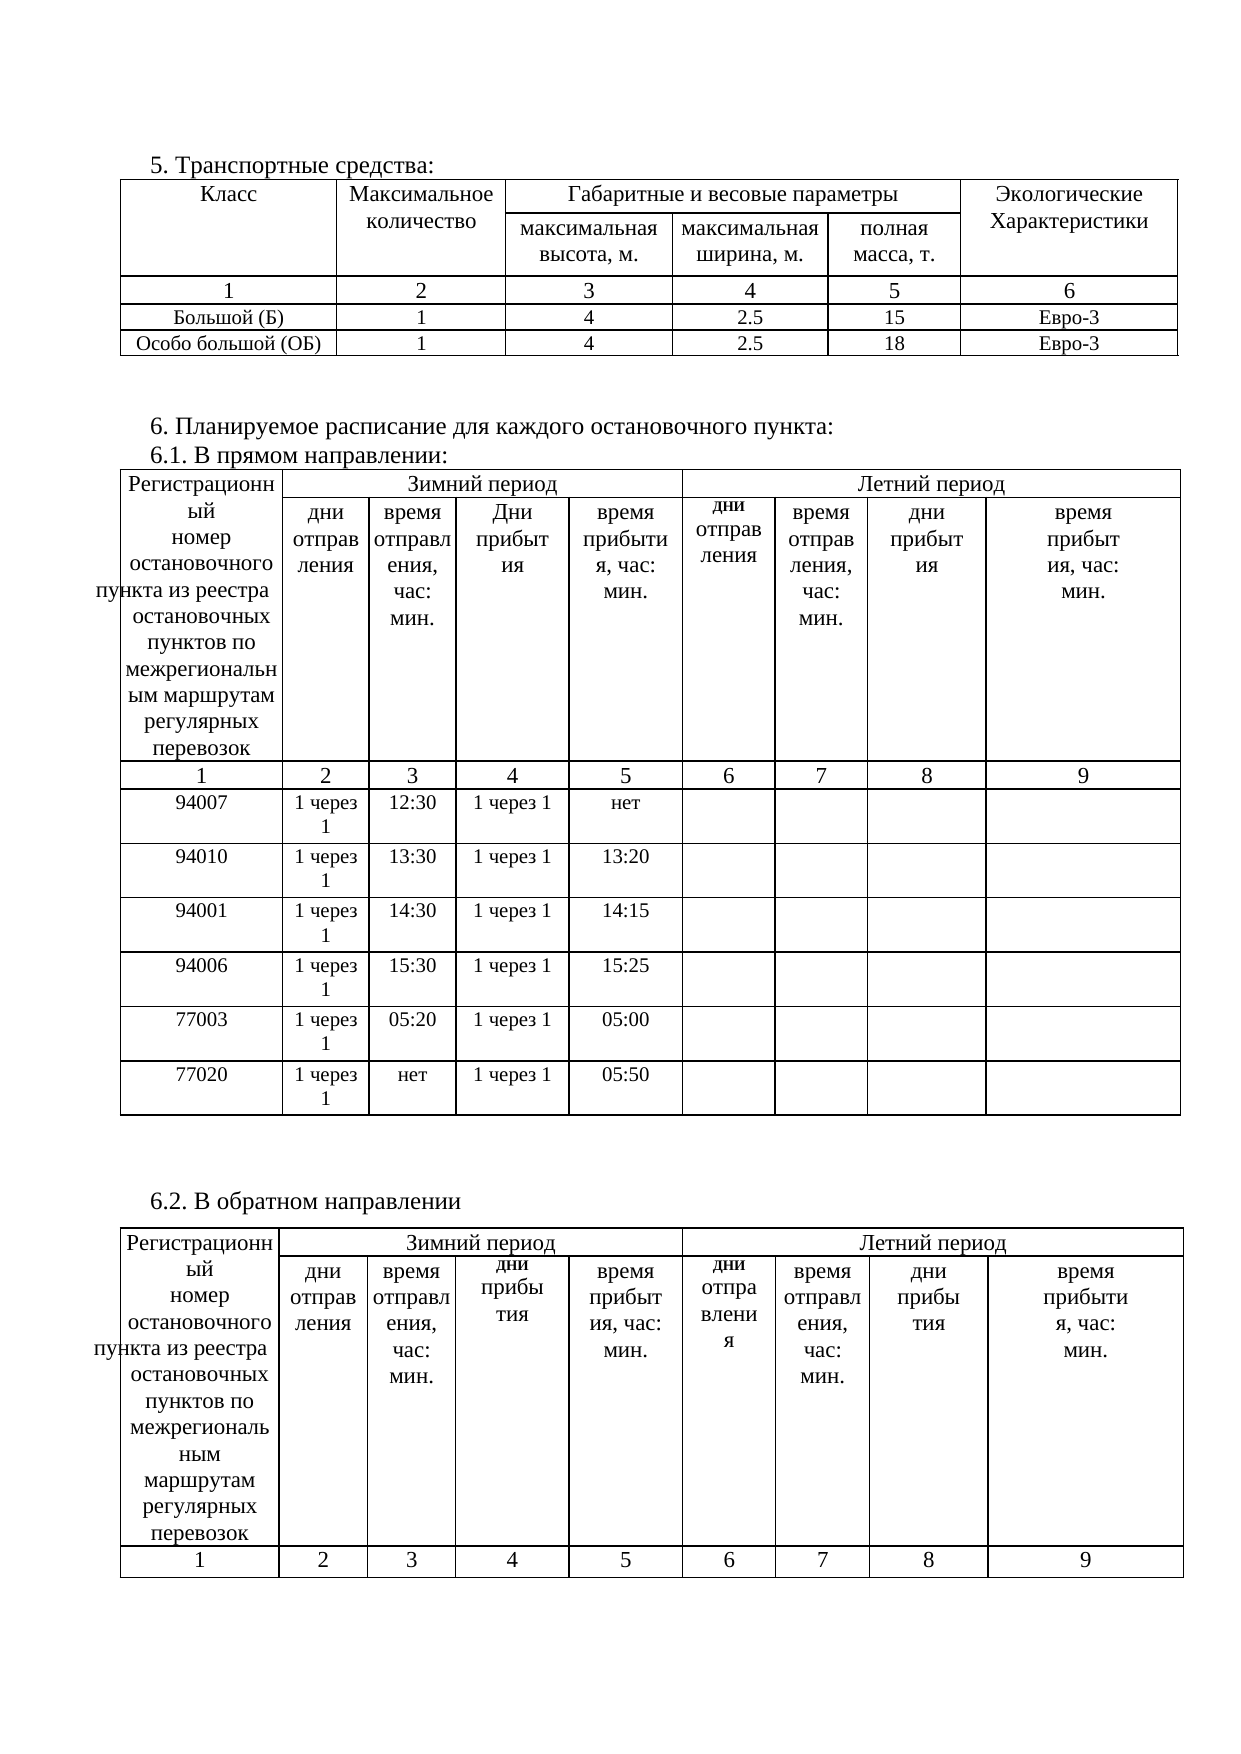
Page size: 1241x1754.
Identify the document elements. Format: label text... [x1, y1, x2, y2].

table_cell 1 через 1 [457, 844, 568, 897]
table_cell время отправл ения, час: мин. [370, 498, 455, 760]
table_cell [683, 844, 774, 897]
table_cell 4 [457, 762, 568, 788]
table_cell нет [370, 1062, 455, 1114]
table_cell [987, 844, 1180, 897]
table_cell 5 [829, 277, 960, 303]
table_header Регистрационный номер остановочного пункта из реестра остановочных пунктов по межрегиональным маршрутам регулярных перевозок [121, 470, 282, 760]
table_cell [987, 1007, 1180, 1060]
table_cell [683, 1007, 774, 1060]
table_cell 12:30 [370, 790, 455, 842]
table_header Летний период [683, 1229, 1183, 1255]
table_cell 1 через 1 [457, 1062, 568, 1114]
table_cell 13:30 [370, 844, 455, 897]
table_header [121, 1229, 278, 1545]
table_cell 05:20 [370, 1007, 455, 1060]
table_header Зимний период [280, 1229, 682, 1255]
text 6.2. В обратном направлении [150, 1186, 1090, 1215]
table_cell 94006 [121, 953, 282, 1006]
table_cell [868, 1007, 985, 1060]
table_cell максимальная ширина, м. [673, 214, 827, 275]
table_cell 4 [506, 331, 672, 354]
table_cell максимальная высота, м. [506, 214, 672, 275]
table_header Габаритные и весовые параметры [506, 180, 960, 212]
table_cell 1 [337, 331, 505, 354]
table_cell ДНИ отправ ления [683, 498, 774, 760]
table_cell [987, 953, 1180, 1006]
table_cell 77020 [121, 1062, 282, 1114]
table_header Экологические Характеристики [961, 180, 1177, 275]
table_cell 15 [829, 305, 960, 329]
table_cell 7 [776, 762, 867, 788]
table_cell 1 через 1 [283, 1007, 368, 1060]
table_cell Особо большой (ОБ) [121, 331, 336, 354]
table_cell [683, 953, 774, 1006]
table_cell 5 [570, 1547, 682, 1577]
table_cell ДНИ прибы тия [456, 1257, 568, 1545]
table_cell 05:00 [570, 1007, 682, 1060]
table_cell [683, 1062, 774, 1114]
table_cell 3 [506, 277, 672, 303]
table_cell Евро-3 [961, 305, 1177, 329]
table_cell 8 [868, 762, 985, 788]
table_cell время прибыти я, час: мин. [989, 1257, 1183, 1545]
table_header Класс [121, 180, 336, 275]
table_cell полная масса, т. [829, 214, 960, 275]
table_cell [776, 790, 867, 842]
table_cell 1 через 1 [283, 844, 368, 897]
table_cell время отправ ления, час: мин. [776, 498, 867, 760]
table_cell 2 [280, 1547, 367, 1577]
table_cell 3 [368, 1547, 455, 1577]
table_cell 4 [673, 277, 827, 303]
table_cell [987, 1062, 1180, 1114]
table_cell 2 [337, 277, 505, 303]
table_header Максимальное количество [337, 180, 505, 275]
table_cell 14:30 [370, 898, 455, 951]
table_cell время прибыт ия, час: мин. [570, 1257, 682, 1545]
table_cell ДНИ отпра влени я [683, 1257, 775, 1545]
table_cell 1 [337, 305, 505, 329]
table_cell [776, 898, 867, 951]
table_cell 77003 [121, 1007, 282, 1060]
table_cell 6 [683, 762, 774, 788]
table_cell [987, 790, 1180, 842]
table_cell 8 [870, 1547, 987, 1577]
table_cell 7 [776, 1547, 869, 1577]
table_cell 2.5 [673, 331, 827, 354]
table_cell 1 через 1 [457, 898, 568, 951]
table_cell [683, 898, 774, 951]
table_cell Большой (Б) [121, 305, 336, 329]
table_cell 4 [506, 305, 672, 329]
text 6. Планируемое расписание для каждого остановочного пункта: [150, 411, 1090, 440]
table_cell 1 через 1 [283, 1062, 368, 1114]
table_cell время отправл ения, час: мин. [368, 1257, 455, 1545]
table_cell 1 через 1 [283, 790, 368, 842]
table_cell 5 [570, 762, 682, 788]
table_cell 14:15 [570, 898, 682, 951]
table_cell 94001 [121, 898, 282, 951]
table_cell [776, 953, 867, 1006]
table_cell Евро-3 [961, 331, 1177, 354]
table_cell время прибыт ия, час: мин. [987, 498, 1180, 760]
table_cell [776, 1062, 867, 1114]
table_cell дни отправ ления [280, 1257, 367, 1545]
table_header Летний период [683, 470, 1180, 497]
table_cell 2 [283, 762, 368, 788]
table_cell [776, 844, 867, 897]
table_cell 9 [989, 1547, 1183, 1577]
table_cell [868, 844, 985, 897]
table_cell 2.5 [673, 305, 827, 329]
table_cell [868, 898, 985, 951]
table_cell 1 через 1 [457, 1007, 568, 1060]
table_cell 94007 [121, 790, 282, 842]
table_cell 1 [121, 277, 336, 303]
table_cell 94010 [121, 844, 282, 897]
table_cell 15:25 [570, 953, 682, 1006]
table_cell [868, 1062, 985, 1114]
table_header Зимний период [283, 470, 682, 497]
table_cell 6 [961, 277, 1177, 303]
table_cell 6 [683, 1547, 775, 1577]
table_cell Дни прибыт ия [457, 498, 568, 760]
table_cell 1 через 1 [457, 953, 568, 1006]
table_cell дни прибы тия [870, 1257, 987, 1545]
table_cell 1 [121, 762, 282, 788]
table_cell 9 [987, 762, 1180, 788]
table_cell [776, 1007, 867, 1060]
table_cell 13:20 [570, 844, 682, 897]
table_cell 05:50 [570, 1062, 682, 1114]
table_cell [868, 790, 985, 842]
table_cell 1 через 1 [283, 898, 368, 951]
table_cell дни отправ ления [283, 498, 368, 760]
table_cell [987, 898, 1180, 951]
text 5. Транспортные средства: [150, 150, 1090, 179]
table_cell нет [570, 790, 682, 842]
table_cell [868, 953, 985, 1006]
table_cell 3 [370, 762, 455, 788]
table_cell 18 [829, 331, 960, 354]
table_cell 1 через 1 [457, 790, 568, 842]
table_cell 4 [456, 1547, 568, 1577]
table_cell время отправл ения, час: мин. [776, 1257, 869, 1545]
text 6.1. В прямом направлении: [150, 440, 1090, 469]
table_cell [683, 790, 774, 842]
table_cell 1 через 1 [283, 953, 368, 1006]
table_cell дни прибыт ия [868, 498, 985, 760]
table_cell 1 [121, 1547, 278, 1577]
table_cell 15:30 [370, 953, 455, 1006]
table_cell время прибыти я, час: мин. [570, 498, 682, 760]
